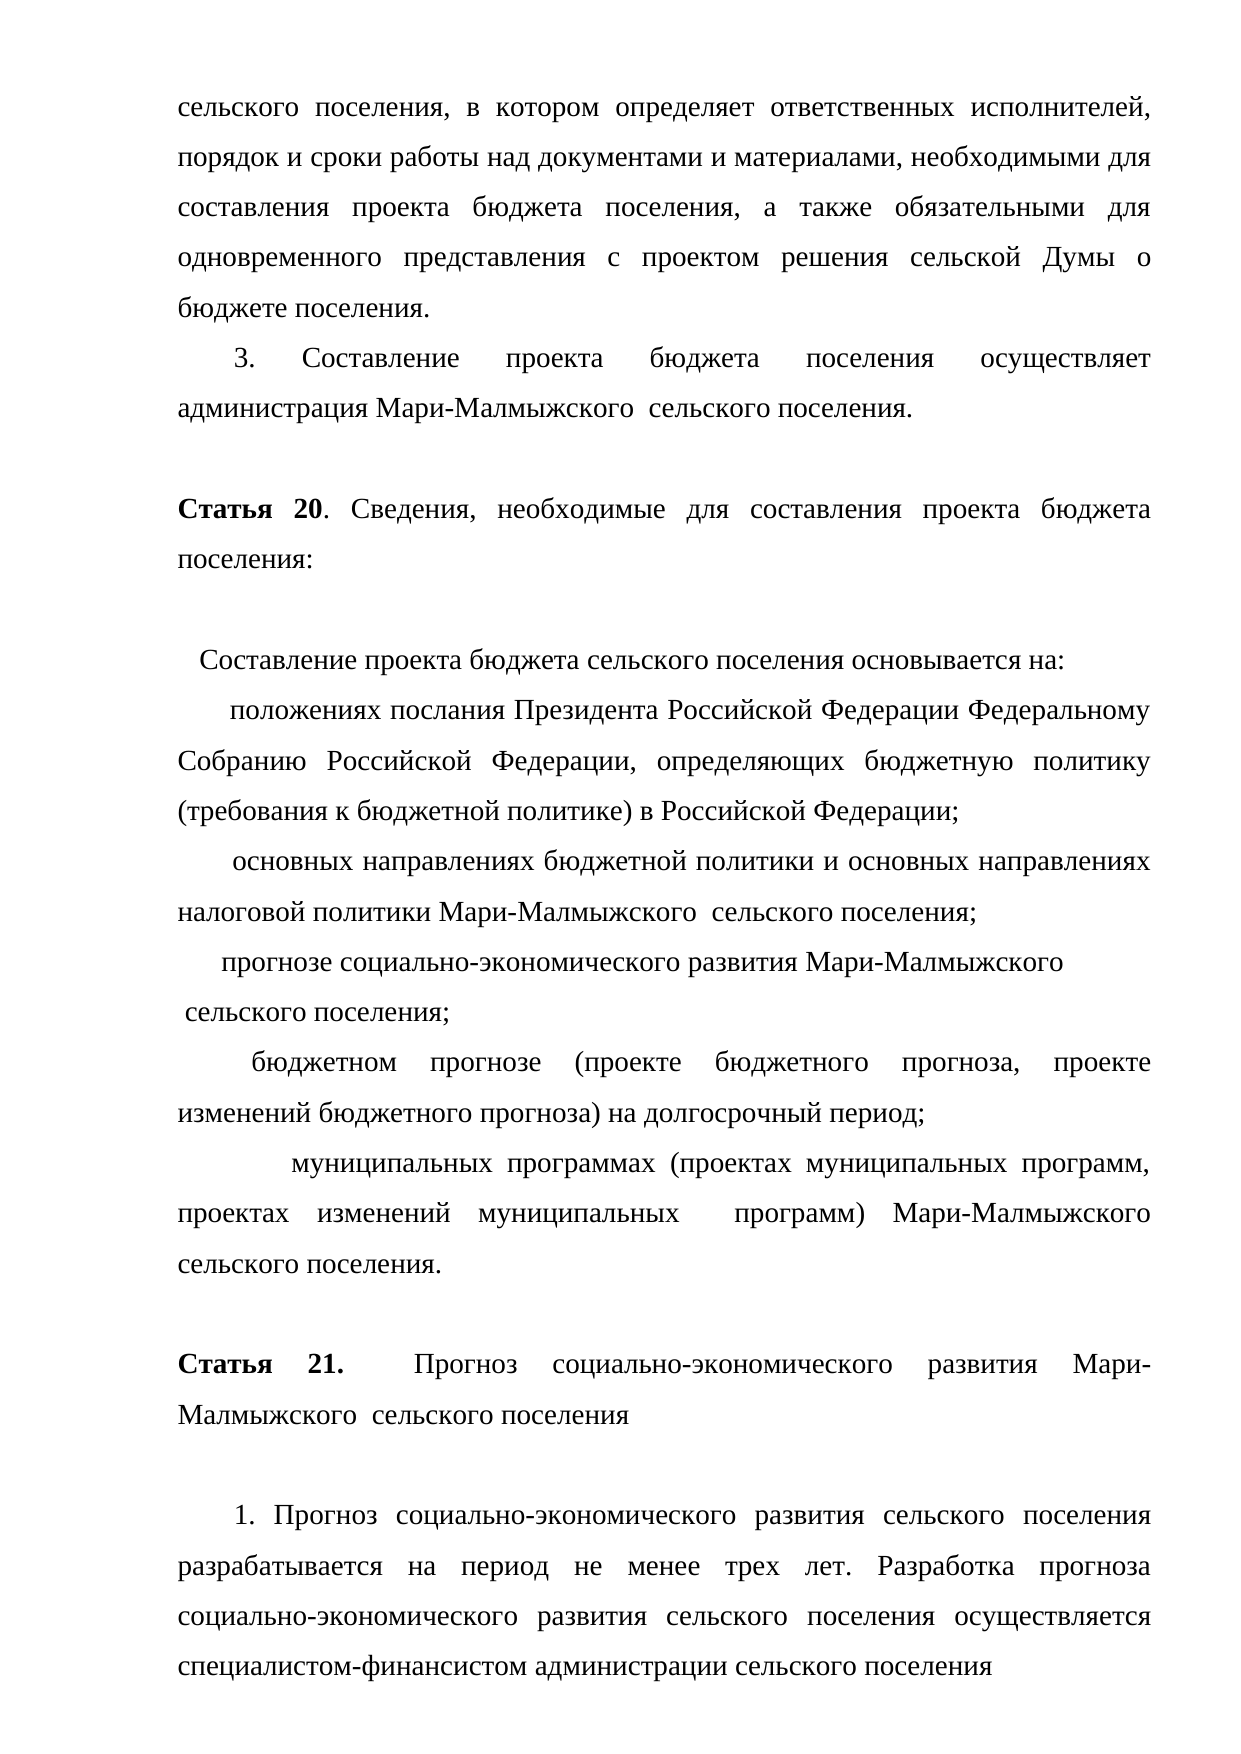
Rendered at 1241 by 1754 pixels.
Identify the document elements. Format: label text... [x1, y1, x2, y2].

text бюджетном прогнозе (проекте бюджетного прогноза, проекте изменений бюджетного прогноза) на долгосрочный период; [177, 1044, 1152, 1128]
text 1. Прогноз социально-экономического развития сельского поселения разрабатывается на период не менее трех лет. Разработка прогноза социально-экономического развития сельского поселения осуществляется специалистом-финансистом администрации сельского поселения [177, 1497, 1152, 1682]
text прогнозе социально-экономического развития Мари-Малмыжского [177, 944, 1152, 977]
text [177, 89, 1152, 323]
text основных направлениях бюджетной политики и основных направлениях налоговой политики Мари-Малмыжского сельского поселения; [177, 843, 1152, 927]
text 3. Составление проекта бюджета поселения осуществляет администрация Мари-Малмыжского сельского поселения. [177, 340, 1152, 424]
text сельского поселения; [177, 994, 1152, 1028]
text муниципальных программах (проектах муниципальных программ, проектах изменений муниципальных программ) Мари-Малмыжского сельского поселения. [177, 1145, 1152, 1279]
text положениях послания Президента Российской Федерации Федеральному Собранию Российской Федерации, определяющих бюджетную политику (требования к бюджетной политике) в Российской Федерации; [177, 692, 1152, 827]
text Статья 20. Сведения, необходимые для составления проекта бюджета поселения: [177, 491, 1152, 575]
text Статья 21. Прогноз социально-экономического развития Мари-Малмыжского сельского поселения [177, 1346, 1152, 1430]
text Составление проекта бюджета сельского поселения основывается на: [177, 642, 1152, 676]
